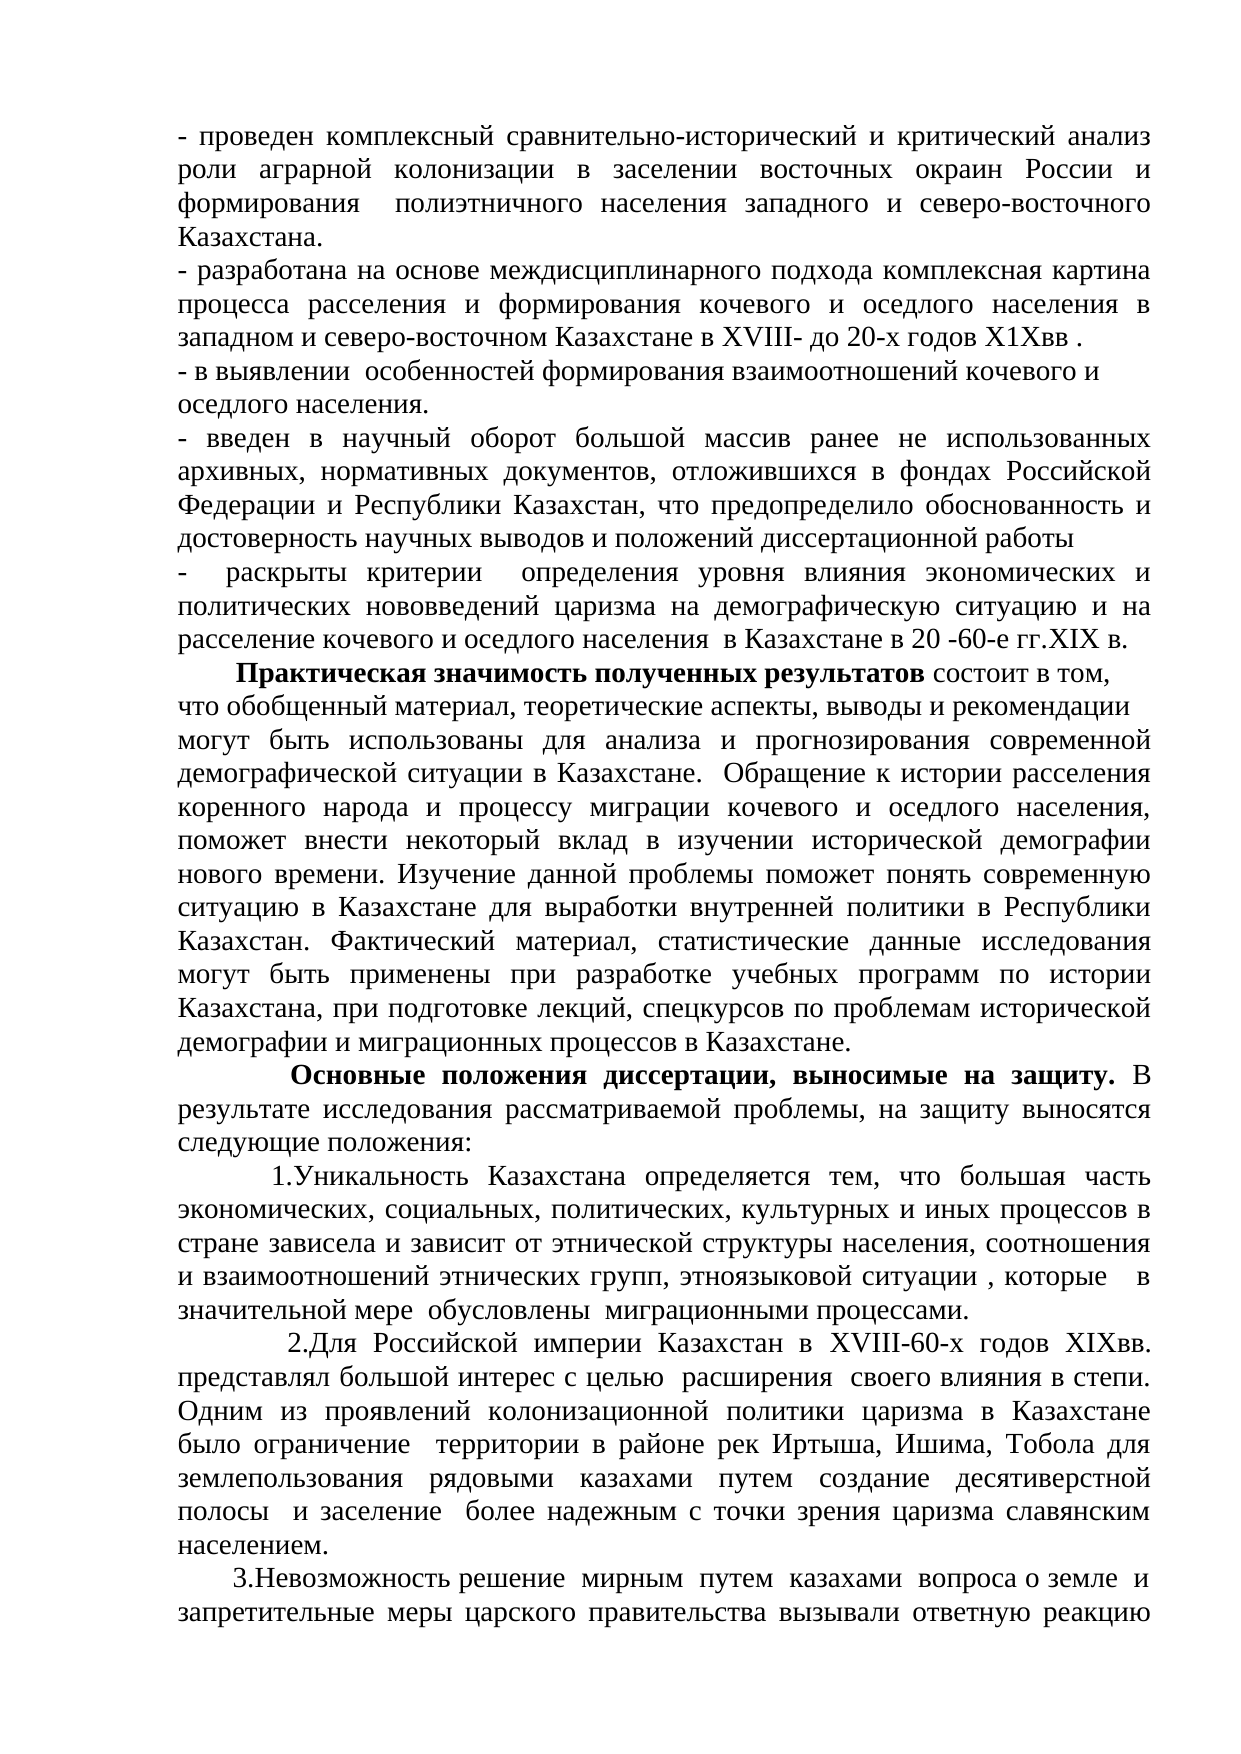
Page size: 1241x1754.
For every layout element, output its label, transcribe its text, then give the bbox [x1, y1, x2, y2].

text - введен в научный оборот большой массив ранее не использованных архивных, нормативных документов, отложившихся в фондах Российской Федерации и Республики Казахстан, что предопределило обоснованность и достоверность научных выводов и положений диссертационной работы [177, 420, 1152, 554]
text Практическая значимость полученных результатов состоит в том, [177, 655, 1152, 688]
text - раскрыты критерии определения уровня влияния экономических и политических нововведений царизма на демографическую ситуацию и на расселение кочевого и оседлого населения в Казахстане в 20 -60-е гг.XIX в. [177, 554, 1152, 655]
text 1.Уникальность Казахстана определяется тем, что большая часть экономических, социальных, политических, культурных и иных процессов в стране зависела и зависит от этнической структуры населения, соотношения и взаимоотношений этнических групп, этноязыковой ситуации , которые в значительной мере обусловлены миграционными процессами. [177, 1158, 1152, 1326]
text - разработана на основе междисциплинарного подхода комплексная картина процесса расселения и формирования кочевого и оседлого населения в западном и северо-восточном Казахстане в XVIII- до 20-х годов Х1Хвв . [177, 252, 1152, 353]
text - проведен комплексный сравнительно-исторический и критический анализ роли аграрной колонизации в заселении восточных окраин России и формирования полиэтничного населения западного и северо-восточного Казахстана. [177, 118, 1152, 252]
text могут быть использованы для анализа и прогнозирования современной демографической ситуации в Казахстане. Обращение к истории расселения коренного народа и процессу миграции кочевого и оседлого населения, поможет внести некоторый вклад в изучении исторической демографии нового времени. Изучение данной проблемы поможет понять современную ситуацию в Казахстане для выработки внутренней политики в Республики Казахстан. Фактический материал, статистические данные исследования могут быть применены при разработке учебных программ по истории Казахстана, при подготовке лекций, спецкурсов по проблемам исторической демографии и миграционных процессов в Казахстане. [177, 722, 1152, 1057]
text 2.Для Российской империи Казахстан в XVIII-60-х годов XIXвв. представлял большой интерес с целью расширения своего влияния в степи. Одним из проявлений колонизационной политики царизма в Казахстане было ограничение территории в районе рек Иртыша, Ишима, Тобола для землепользования рядовыми казахами путем создание десятиверстной полосы и заселение более надежным с точки зрения царизма славянским населением. [177, 1326, 1152, 1560]
text Основные положения диссертации, выносимые на защиту. В результате исследования рассматриваемой проблемы, на защиту выносятся следующие положения: [177, 1057, 1152, 1158]
text - в выявлении особенностей формирования взаимоотношений кочевого и [177, 353, 1152, 386]
text что обобщенный материал, теоретические аспекты, выводы и рекомендации [177, 688, 1152, 722]
text оседлого населения. [177, 386, 1152, 420]
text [177, 1560, 1152, 1627]
